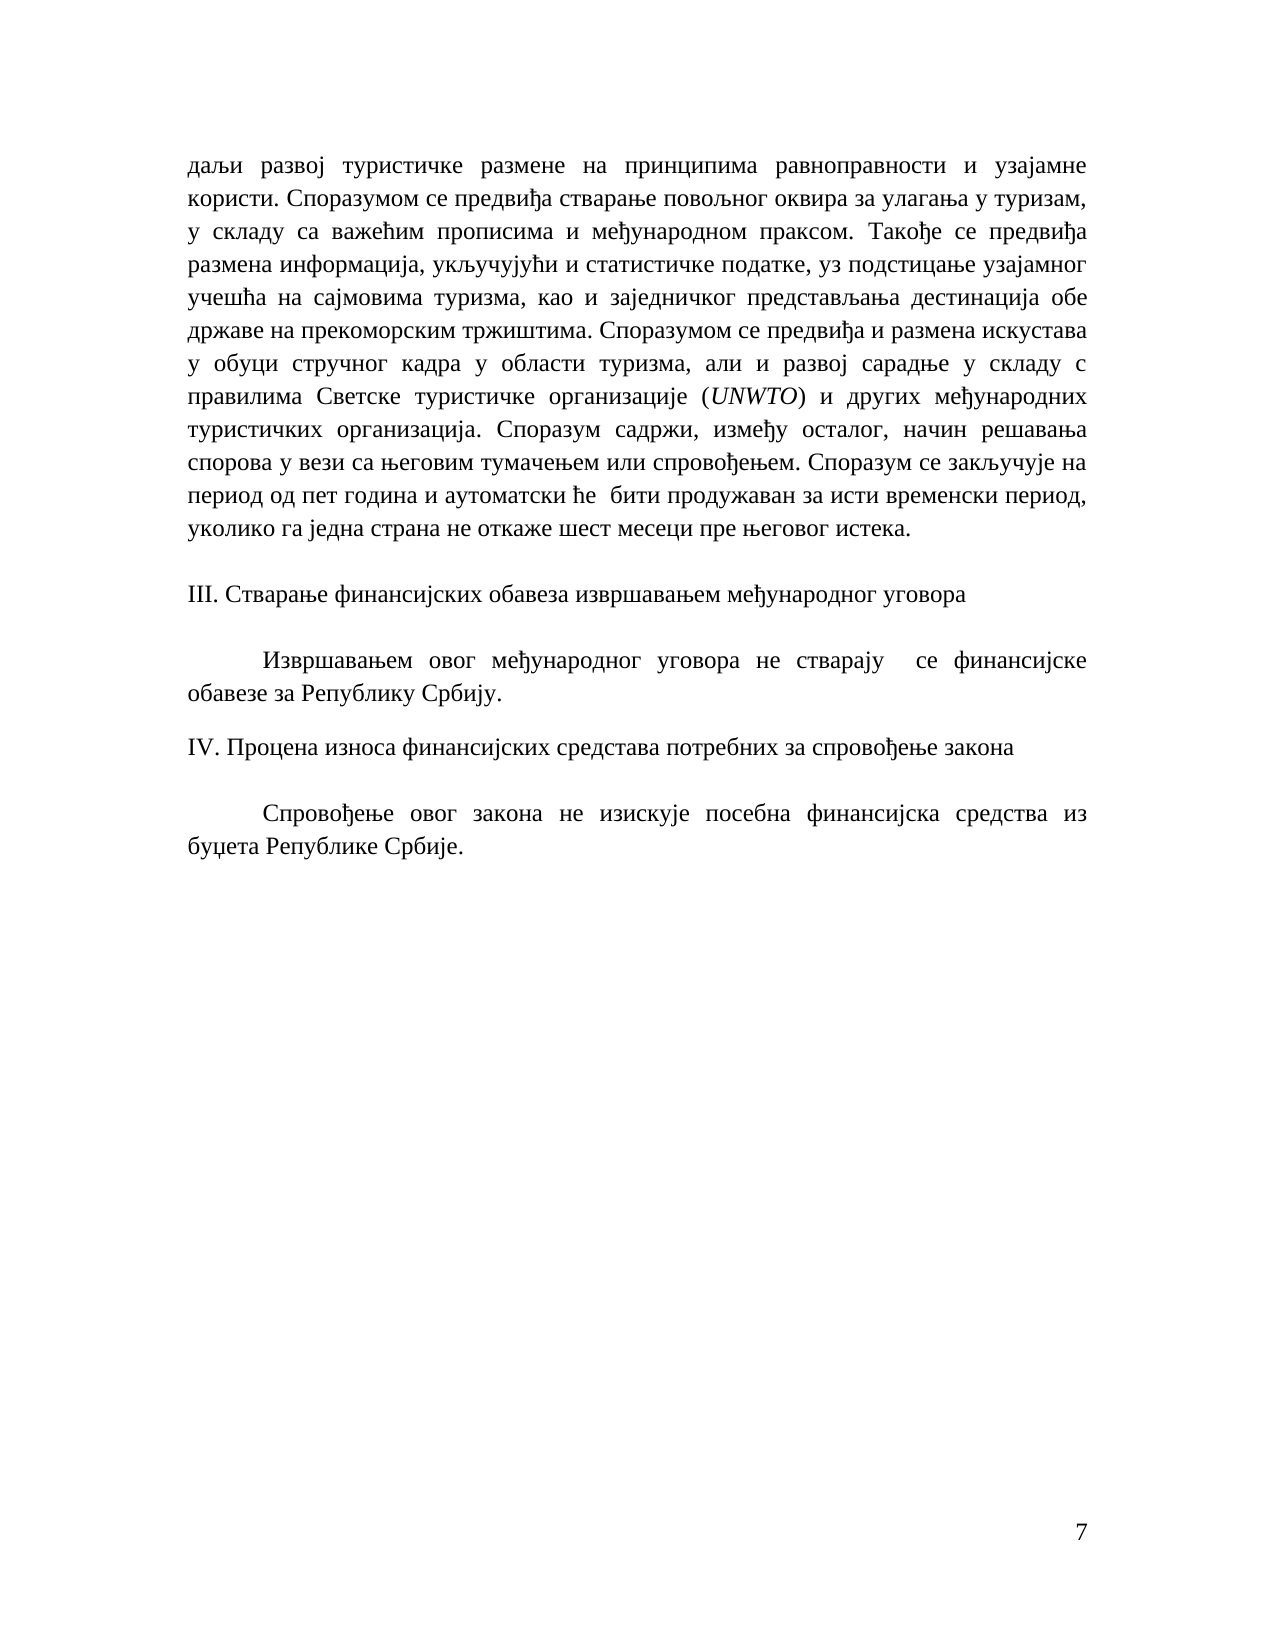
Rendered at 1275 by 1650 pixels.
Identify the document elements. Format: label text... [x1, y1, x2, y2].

text Извршавањем овог међународног уговора не стварају се финансијске обавезе за Републику Србију. [187, 645, 1087, 707]
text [187, 150, 1087, 542]
text IV. Процена износа финансијских средстава потребних за спровођење закона [187, 732, 1087, 761]
list III. Стварање финансијских обавеза извршавањем међународног уговора [187, 579, 1087, 608]
text Спровођење овог закона не изискује посебна финансијска средства из буџета Републике Србије. [187, 798, 1087, 860]
